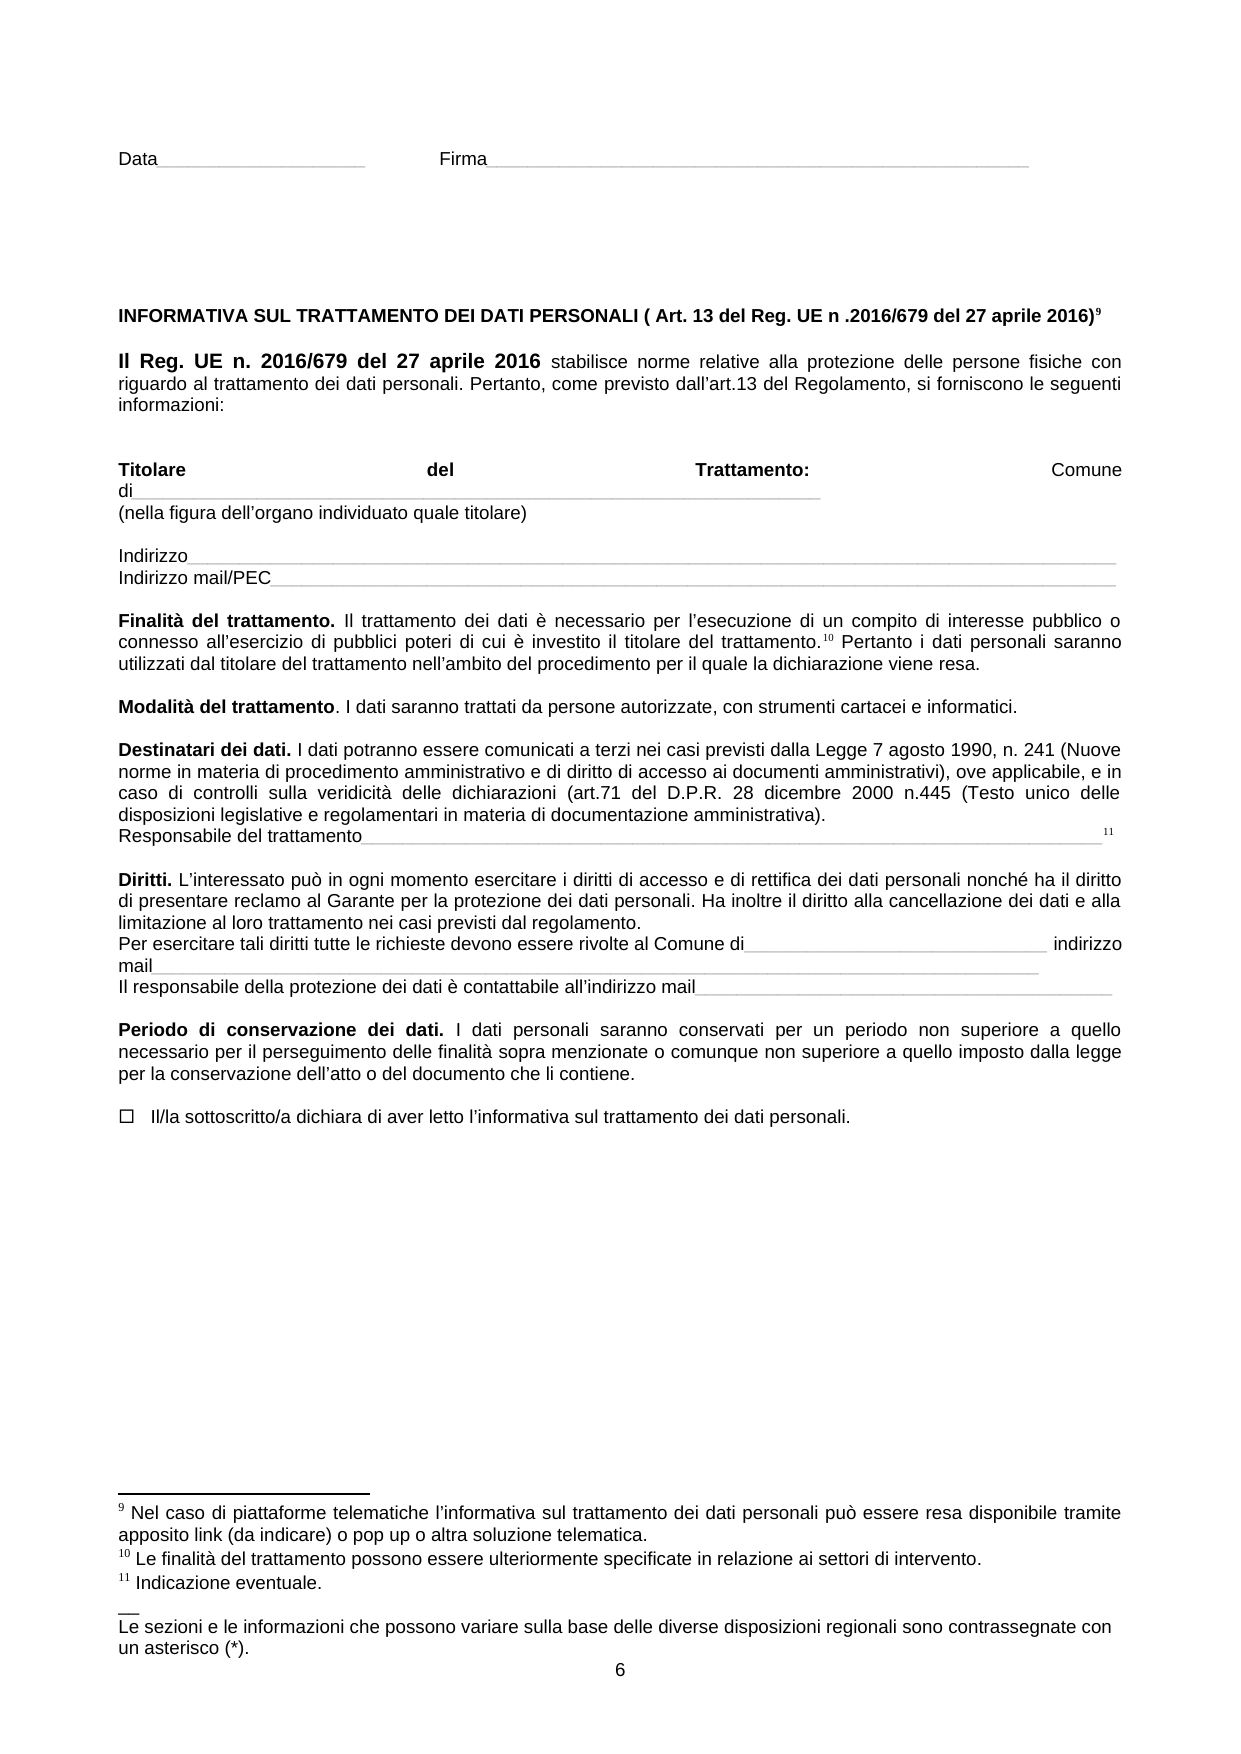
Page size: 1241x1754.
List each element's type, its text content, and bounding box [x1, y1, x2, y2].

text Data____________________ Firma____________________________________________________ [118, 148, 1122, 169]
text Indirizzo mail/PEC_________________________________________________________________________________ [118, 566, 1122, 588]
text Responsabile del trattamento_______________________________________________________________________ [118, 825, 1122, 847]
text Destinatari dei dati. I dati potranno essere comunicati a terzi nei casi previsti dalla Legge 7 agosto 1990, n. 241 (Nuove norme in materia di procedimento amministrativo e di diritto di accesso ai documenti amministrativi), ove applicabile, e in caso di controlli sulla veridicità delle dichiarazioni (art.71 del D.P.R. 28 dicembre 2000 n.445 (Testo unico delle disposizioni legislative e regolamentari in materia di documentazione amministrativa). [118, 739, 1122, 825]
text (nella figura dell’organo individuato quale titolare) [118, 502, 1122, 523]
text Diritti. L’interessato può in ogni momento esercitare i diritti di accesso e di rettifica dei dati personali nonché ha il diritto di presentare reclamo al Garante per la protezione dei dati personali. Ha inoltre il diritto alla cancellazione dei dati e alla limitazione al loro trattamento nei casi previsti dal regolamento. [118, 868, 1122, 933]
text Per esercitare tali diritti tutte le richieste devono essere rivolte al Comune di_____________________________ indirizzo mail_____________________________________________________________________________________ [118, 933, 1122, 976]
text INFORMATIVA SUL TRATTAMENTO DEI DATI PERSONALI ( Art. 13 del Reg. UE n .2016/679 del 27 aprile 2016) [118, 305, 1122, 327]
text Il responsabile della protezione dei dati è contattabile all’indirizzo mail________________________________________ [118, 976, 1122, 998]
text Modalità del trattamento. I dati saranno trattati da persone autorizzate, con strumenti cartacei e informatici. [118, 696, 1122, 717]
text Periodo di conservazione dei dati. I dati personali saranno conservati per un periodo non superiore a quello necessario per il perseguimento delle finalità sopra menzionate o comunque non superiore a quello imposto dalla legge per la conservazione dell’atto o del documento che li contiene. [118, 1019, 1122, 1084]
text Finalità del trattamento. Il trattamento dei dati è necessario per l’esecuzione di un compito di interesse pubblico o connesso all’esercizio di pubblici poteri di cui è investito il titolare del trattamento. Pertanto i dati personali saranno utilizzati dal titolare del trattamento nell’ambito del procedimento per il quale la dichiarazione viene resa. [118, 609, 1122, 674]
text Il Reg. UE n. 2016/679 del 27 aprile 2016 stabilisce norme relative alla protezione delle persone fisiche con riguardo al trattamento dei dati personali. Pertanto, come previsto dall’art.13 del Regolamento, si forniscono le seguenti informazioni: [118, 348, 1122, 416]
text Il/la sottoscritto/a dichiara di aver letto l’informativa sul trattamento dei dati personali. [118, 1106, 1122, 1127]
text Indirizzo_________________________________________________________________________________________ [118, 545, 1122, 566]
text Titolare del Trattamento: Comune di__________________________________________________________________ [118, 459, 1122, 502]
